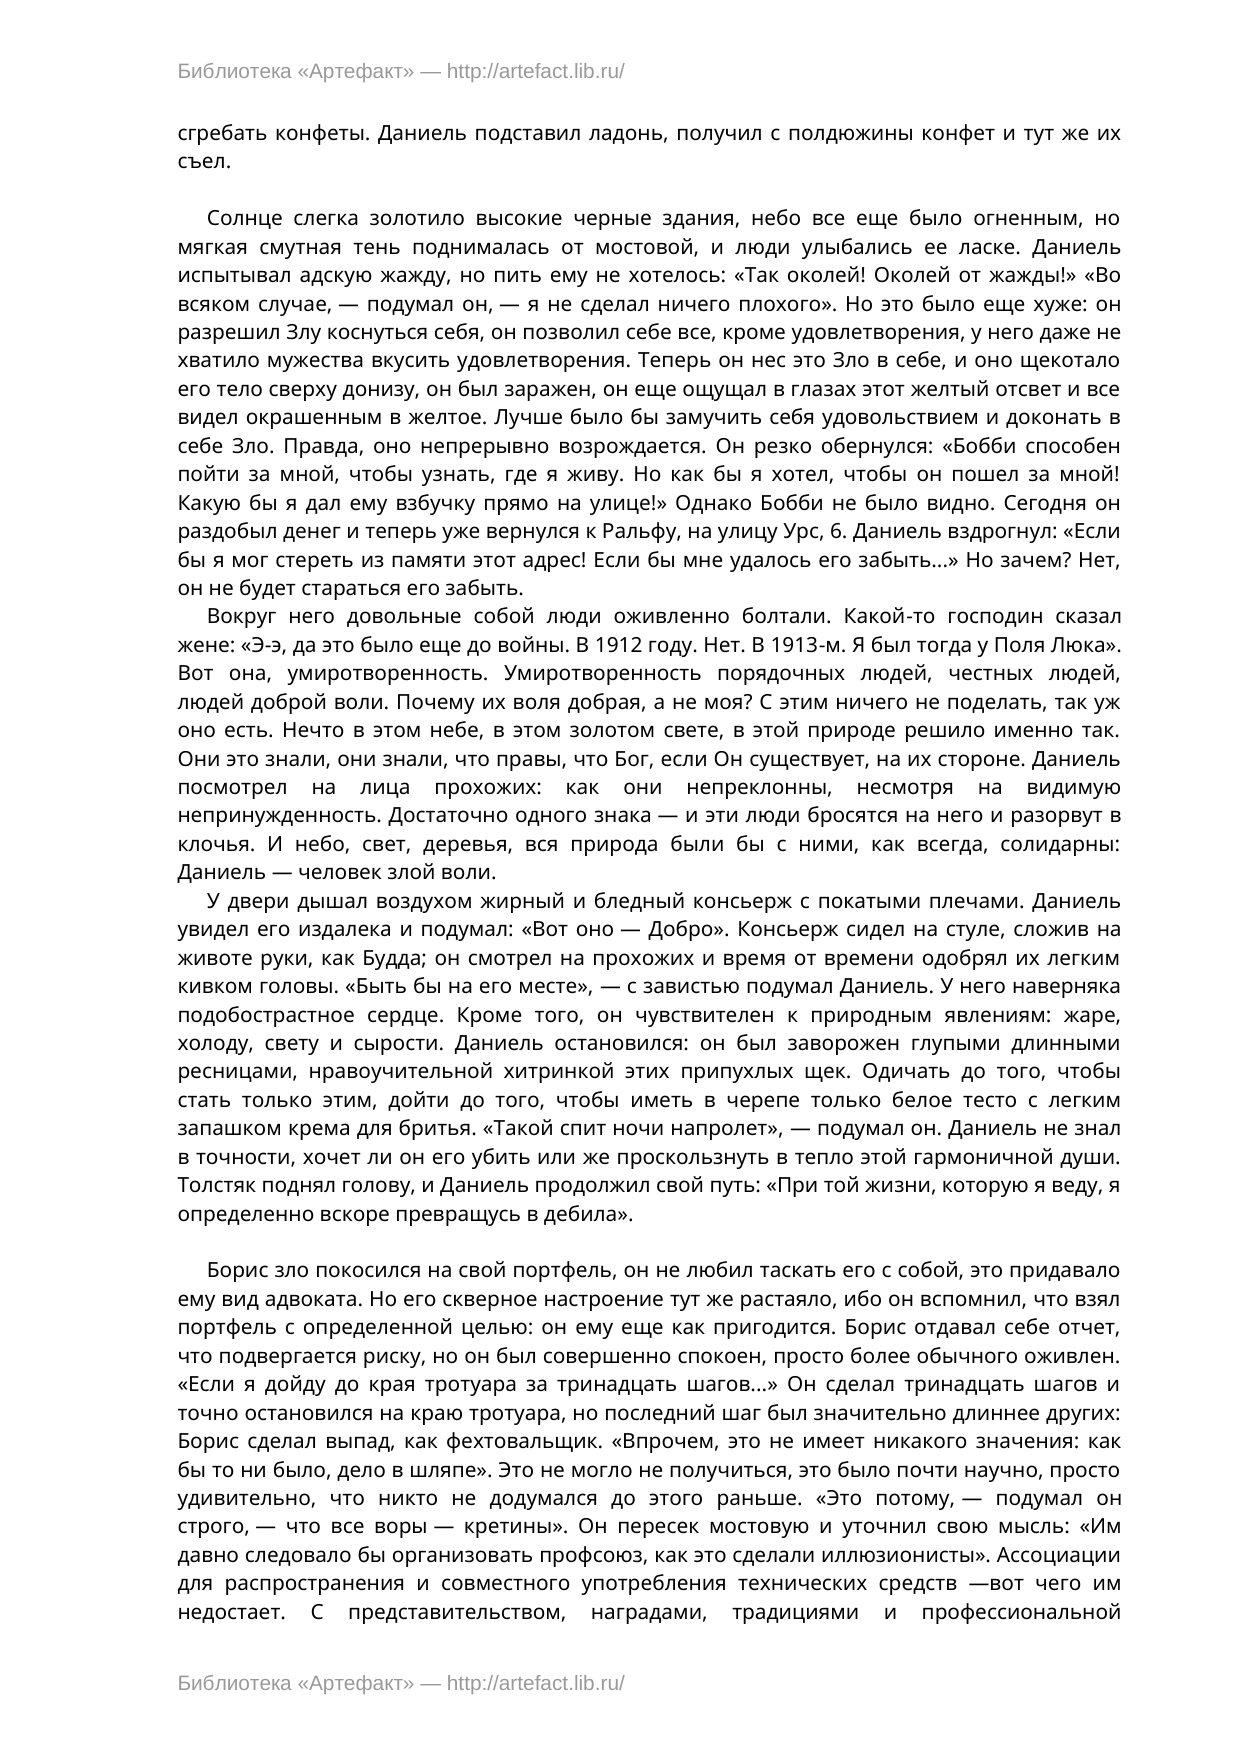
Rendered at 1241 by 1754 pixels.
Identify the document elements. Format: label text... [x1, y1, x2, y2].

text Вокруг него довольные собой люди оживленно болтали. Какой-то господин сказал жене: «Э-э, да это было еще до войны. В 1912 году. Нет. В 1913-м. Я был тогда у Поля Люка». Вот она, умиротворенность. Умиротворенность порядочных людей, честных людей, людей доброй воли. Почему их воля добрая, а не моя? С этим ничего не поделать, так уж оно есть. Нечто в этом небе, в этом золотом свете, в этой природе решило именно так. Они это знали, они знали, что правы, что Бог, если Он существует, на их стороне. Даниель посмотрел на лица прохожих: как они непреклонны, несмотря на видимую непринужденность. Достаточно одного знака — и эти люди бросятся на него и разорвут в клочья. И небо, свет, деревья, вся природа были бы с ними, как всегда, солидарны: Даниель — человек злой воли. [177, 602, 1122, 886]
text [177, 118, 1122, 175]
text Солнце слегка золотило высокие черные здания, небо все еще было огненным, но мягкая смутная тень поднималась от мостовой, и люди улыбались ее ласке. Даниель испытывал адскую жажду, но пить ему не хотелось: «Так околей! Околей от жажды!» «Во всяком случае, — подумал он, — я не сделал ничего плохого». Но это было еще хуже: он разрешил Злу коснуться себя, он позволил себе все, кроме удовлетворения, у него даже не хватило мужества вкусить удовлетворения. Теперь он нес это Зло в себе, и оно щекотало его тело сверху донизу, он был заражен, он еще ощущал в глазах этот желтый отсвет и все видел окрашенным в желтое. Лучше было бы замучить себя удовольствием и доконать в себе Зло. Правда, оно непрерывно возрождается. Он резко обернулся: «Бобби способен пойти за мной, чтобы узнать, где я живу. Но как бы я хотел, чтобы он пошел за мной! Какую бы я дал ему взбучку прямо на улице!» Однако Бобби не было видно. Сегодня он раздобыл денег и теперь уже вернулся к Ральфу, на улицу Урс, 6. Даниель вздрогнул: «Если бы я мог стереть из памяти этот адрес! Если бы мне удалось его забыть...» Но зачем? Нет, он не будет стараться его забыть. [177, 203, 1122, 602]
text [177, 1256, 1122, 1625]
text У двери дышал воздухом жирный и бледный консьерж с покатыми плечами. Даниель увидел его издалека и подумал: «Вот оно — Добро». Консьерж сидел на стуле, сложив на животе руки, как Будда; он смотрел на прохожих и время от времени одобрял их легким кивком головы. «Быть бы на его месте», — с завистью подумал Даниель. У него наверняка подобострастное сердце. Кроме того, он чувствителен к природным явлениям: жаре, холоду, свету и сырости. Даниель остановился: он был заворожен глупыми длинными ресницами, нравоучительной хитринкой этих припухлых щек. Одичать до того, чтобы стать только этим, дойти до того, чтобы иметь в черепе только белое тесто с легким запашком крема для бритья. «Такой спит ночи напролет», — подумал он. Даниель не знал в точности, хочет ли он его убить или же проскользнуть в тепло этой гармоничной души. Толстяк поднял голову, и Даниель продолжил свой путь: «При той жизни, которую я веду, я определенно вскоре превращусь в дебила». [177, 886, 1122, 1227]
